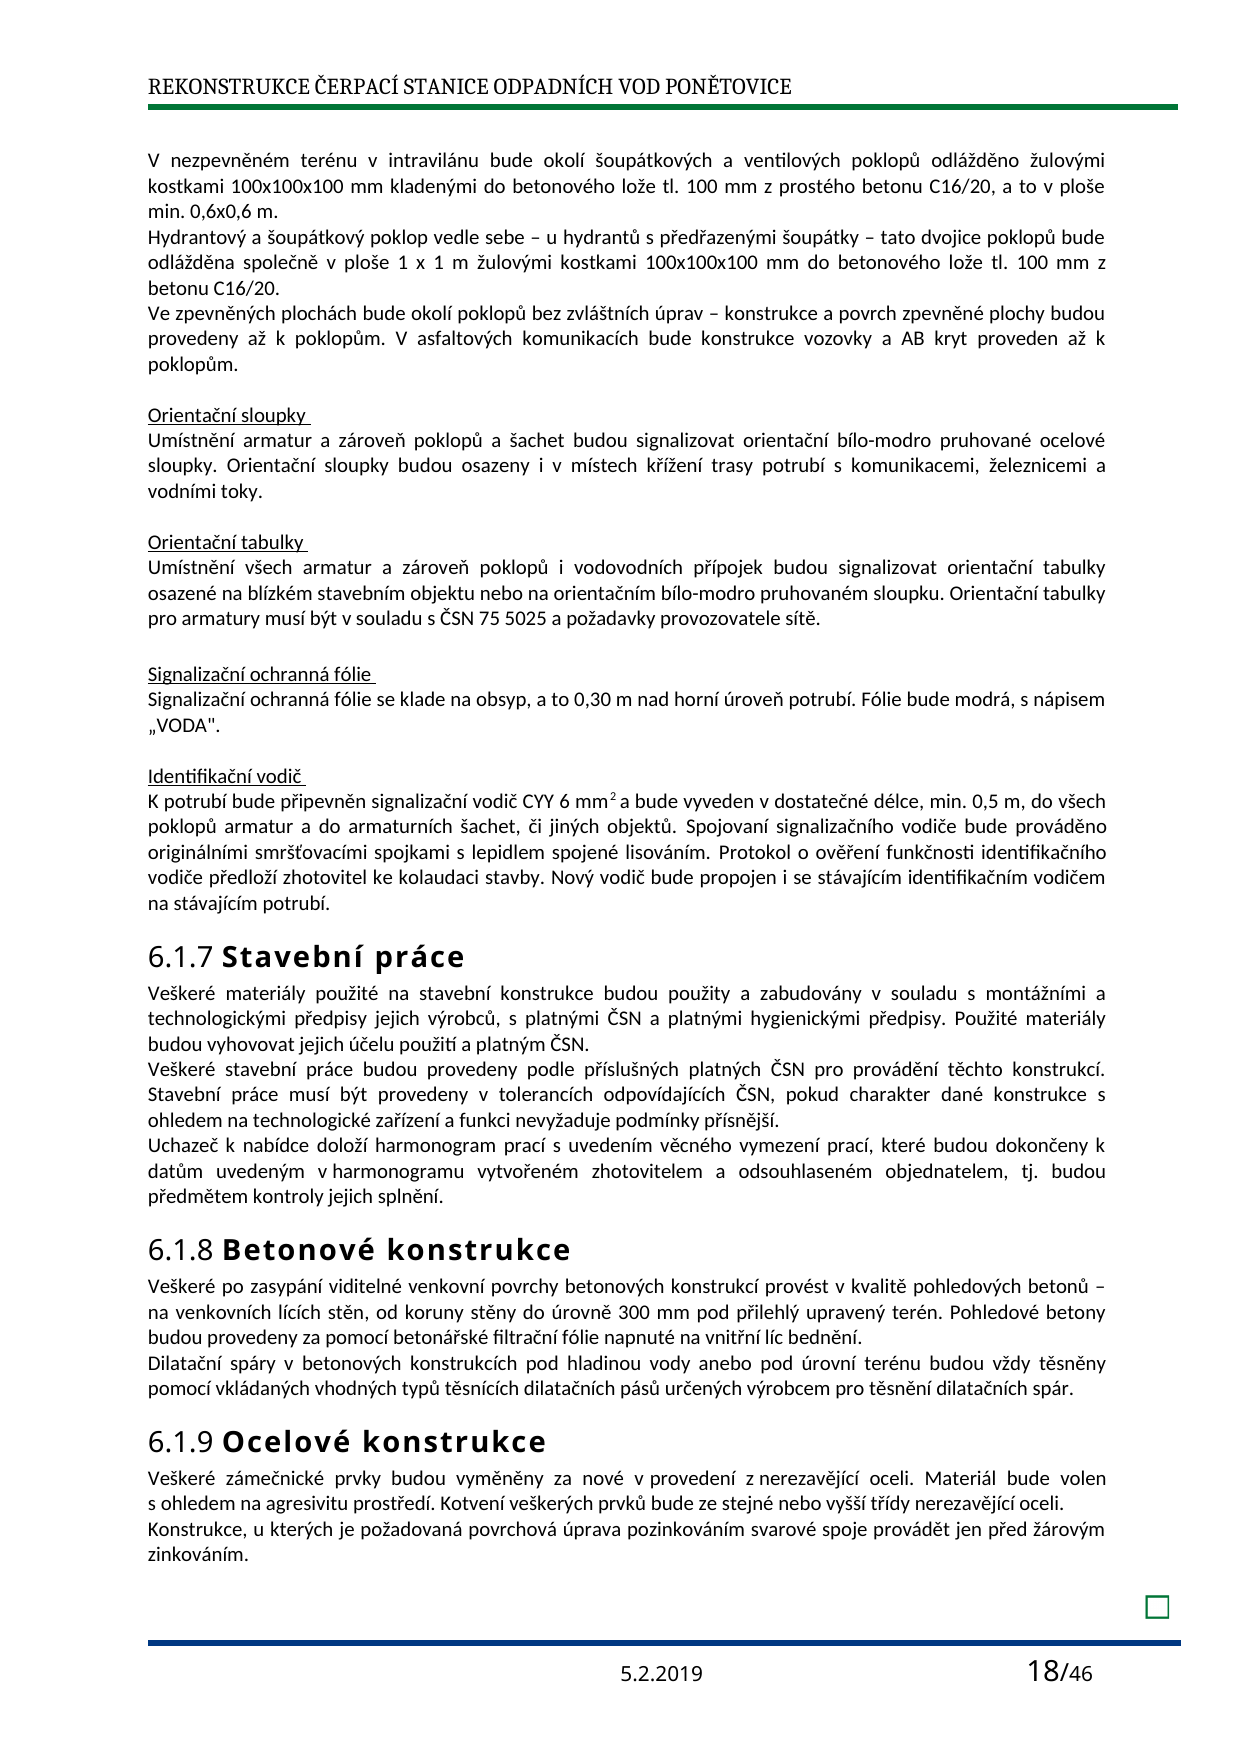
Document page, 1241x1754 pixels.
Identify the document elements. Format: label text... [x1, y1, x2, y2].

text Orientační sloupky [148, 402, 1107, 427]
subtitle Stavební práce [148, 936, 1107, 976]
text Orientační tabulky [148, 529, 1107, 554]
text Veškeré zámečnické prvky budou vyměněny za nové v provedení z nerezavějící oceli. Materiál bude volen s ohledem na agresivitu prostředí. Kotvení veškerých prvků bude ze stejné nebo vyšší třídy nerezavějící oceli. [148, 1465, 1107, 1516]
picture [1145, 1595, 1170, 1619]
text Veškeré materiály použité na stavební konstrukce budou použity a zabudovány v souladu s montážními a technologickými předpisy jejich výrobců, s platnými ČSN a platnými hygienickými předpisy. Použité materiály budou vyhovovat jejich účelu použití a platným ČSN. [148, 980, 1107, 1056]
text Veškeré stavební práce budou provedeny podle příslušných platných ČSN pro provádění těchto konstrukcí. Stavební práce musí být provedeny v tolerancích odpovídajících ČSN, pokud charakter dané konstrukce s ohledem na technologické zařízení a funkci nevyžaduje podmínky přísnější. [148, 1056, 1107, 1132]
subtitle Betonové konstrukce [148, 1229, 1107, 1269]
subtitle Ocelové konstrukce [148, 1421, 1107, 1461]
text K potrubí bude připevněn signalizační vodič CYY 6 mm2 a bude vyveden v dostatečné délce, min. 0,5 m, do všech poklopů armatur a do armaturních šachet, či jiných objektů. Spojovaní signalizačního vodiče bude prováděno originálními smršťovacími spojkami s lepidlem spojené lisováním. Protokol o ověření funkčnosti identifikačního vodiče předloží zhotovitel ke kolaudaci stavby. Nový vodič bude propojen i se stávajícím identifikačním vodičem na stávajícím potrubí. [148, 788, 1107, 915]
text Umístnění všech armatur a zároveň poklopů i vodovodních přípojek budou signalizovat orientační tabulky osazené na blízkém stavebním objektu nebo na orientačním bílo-modro pruhovaném sloupku. Orientační tabulky pro armatury musí být v souladu s ČSN 75 5025 a požadavky provozovatele sítě. [148, 554, 1107, 631]
text Ve zpevněných plochách bude okolí poklopů bez zvláštních úprav – konstrukce a povrch zpevněné plochy budou provedeny až k poklopům. V asfaltových komunikacích bude konstrukce vozovky a AB kryt proveden až k poklopům. [148, 300, 1107, 376]
text Dilatační spáry v betonových konstrukcích pod hladinou vody anebo pod úrovní terénu budou vždy těsněny pomocí vkládaných vhodných typů těsnících dilatačních pásů určených výrobcem pro těsnění dilatačních spár. [148, 1350, 1107, 1401]
text Signalizační ochranná fólie se klade na obsyp, a to 0,30 m nad horní úroveň potrubí. Fólie bude modrá, s nápisem „VODA". [148, 687, 1107, 737]
text Uchazeč k nabídce doloží harmonogram prací s uvedením věcného vymezení prací, které budou dokončeny k datům uvedeným v harmonogramu vytvořeném zhotovitelem a odsouhlaseném objednatelem, tj. budou předmětem kontroly jejich splnění. [148, 1132, 1107, 1209]
text Signalizační ochranná fólie [148, 661, 1107, 687]
text Konstrukce, u kterých je požadovaná povrchová úprava pozinkováním svarové spoje provádět jen před žárovým zinkováním. [148, 1516, 1107, 1567]
text Veškeré po zasypání viditelné venkovní povrchy betonových konstrukcí provést v kvalitě pohledových betonů – na venkovních lících stěn, od koruny stěny do úrovně 300 mm pod přilehlý upravený terén. Pohledové betony budou provedeny za pomocí betonářské filtrační fólie napnuté na vnitřní líc bednění. [148, 1273, 1107, 1350]
text Umístnění armatur a zároveň poklopů a šachet budou signalizovat orientační bílo-modro pruhované ocelové sloupky. Orientační sloupky budou osazeny i v místech křížení trasy potrubí s komunikacemi, železnicemi a vodními toky. [148, 427, 1107, 503]
text Identifikační vodič [148, 763, 1107, 788]
text V nezpevněném terénu v intravilánu bude okolí šoupátkových a ventilových poklopů odlážděno žulovými kostkami 100x100x100 mm kladenými do betonového lože tl. 100 mm z prostého betonu C16/20, a to v ploše min. 0,6x0,6 m. [148, 148, 1107, 224]
text Hydrantový a šoupátkový poklop vedle sebe – u hydrantů s předřazenými šoupátky – tato dvojice poklopů bude odlážděna společně v ploše 1 x 1 m žulovými kostkami 100x100x100 mm do betonového lože tl. 100 mm z betonu C16/20. [148, 224, 1107, 300]
